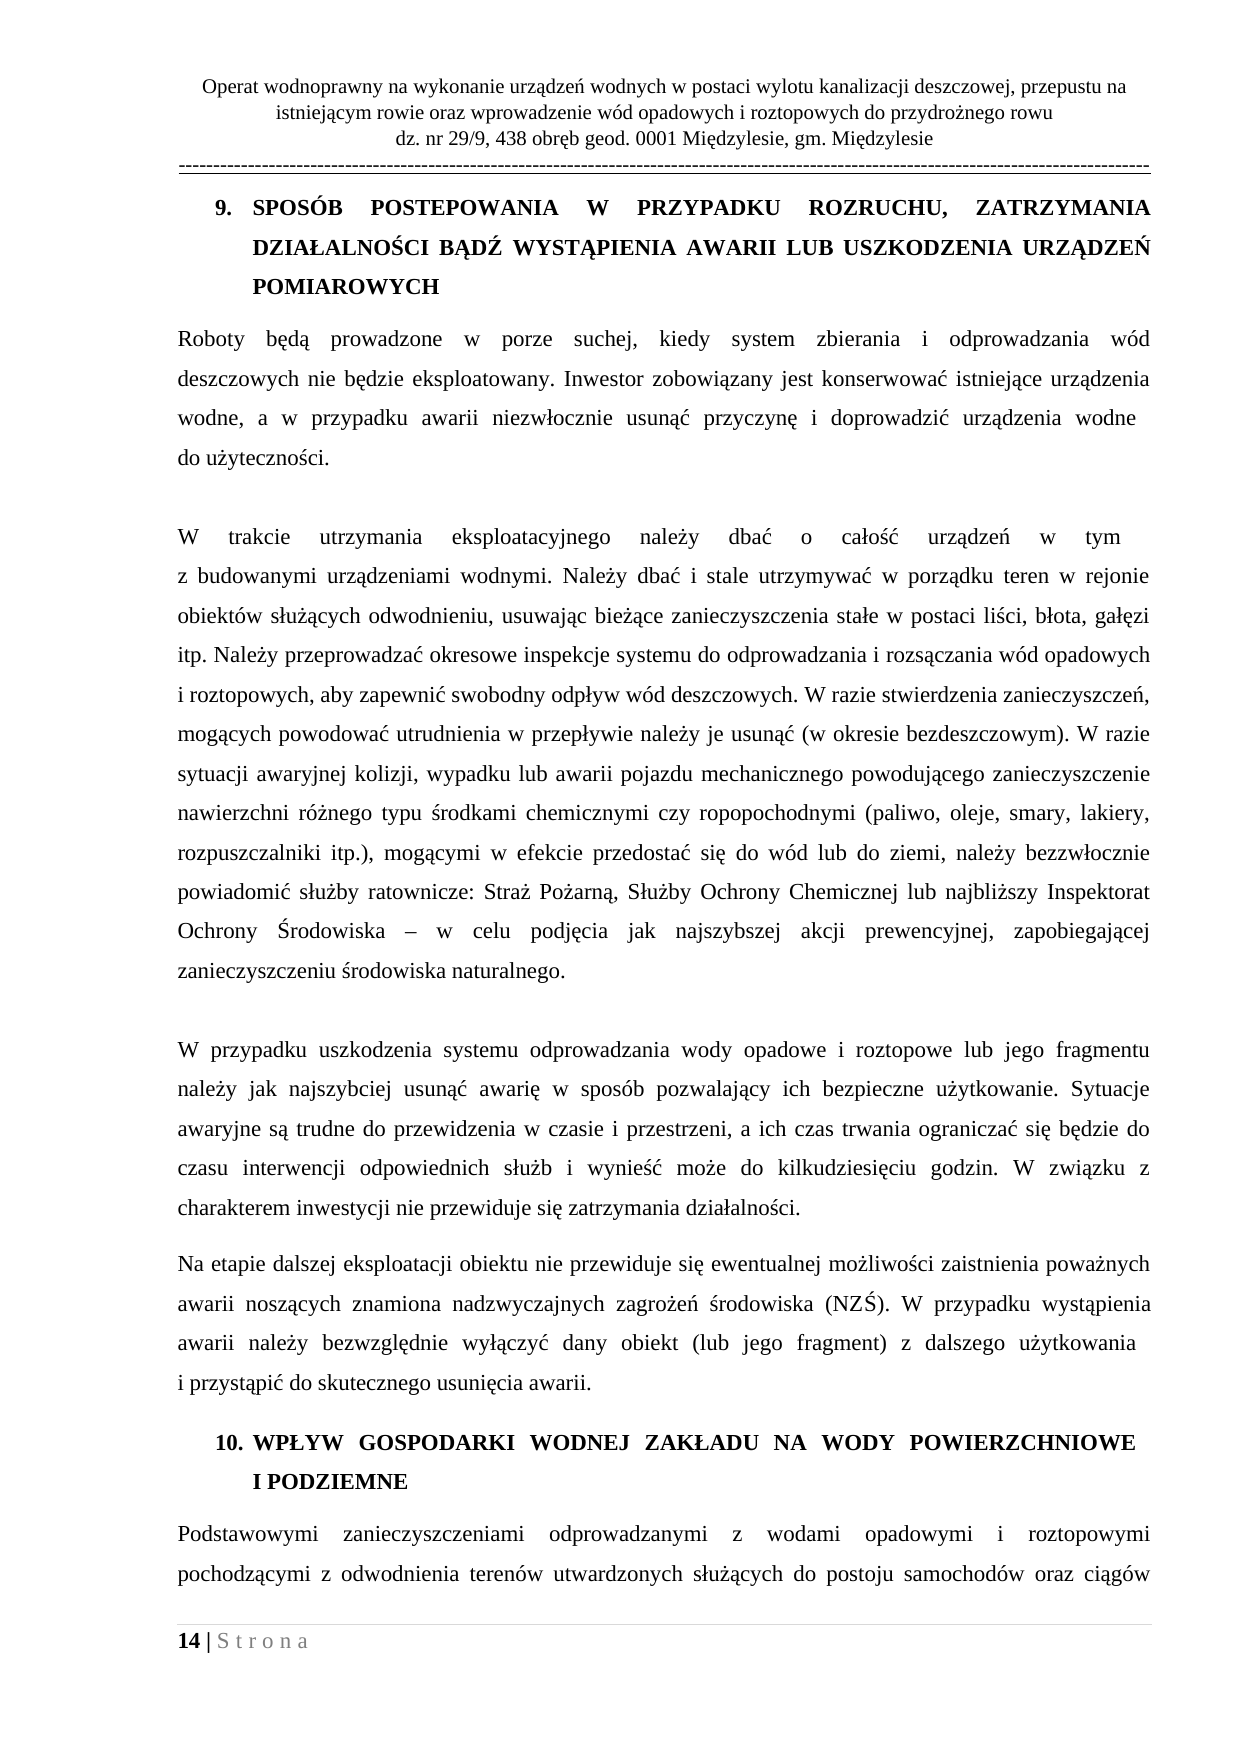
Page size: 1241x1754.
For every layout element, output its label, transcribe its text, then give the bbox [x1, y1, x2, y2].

text Roboty będą prowadzone w porze suchej, kiedy system zbierania i odprowadzania wód deszczowych nie będzie eksploatowany. Inwestor zobowiązany jest konserwować istniejące urządzenia wodne, a w przypadku awarii niezwłocznie usunąć przyczynę i doprowadzić urządzenia wodne do użyteczności. [177, 325, 1152, 470]
text W trakcie utrzymania eksploatacyjnego należy dbać o całość urządzeń w tym z budowanymi urządzeniami wodnymi. Należy dbać i stale utrzymywać w porządku teren w rejonie obiektów służących odwodnieniu, usuwając bieżące zanieczyszczenia stałe w postaci liści, błota, gałęzi itp. Należy przeprowadzać okresowe inspekcje systemu do odprowadzania i rozsączania wód opadowych i roztopowych, aby zapewnić swobodny odpływ wód deszczowych. W razie stwierdzenia zanieczyszczeń, mogących powodować utrudnienia w przepływie należy je usunąć (w okresie bezdeszczowym). W razie sytuacji awaryjnej kolizji, wypadku lub awarii pojazdu mechanicznego powodującego zanieczyszczenie nawierzchni różnego typu środkami chemicznymi czy ropopochodnymi (paliwo, oleje, smary, lakiery, rozpuszczalniki itp.), mogącymi w efekcie przedostać się do wód lub do ziemi, należy bezzwłocznie powiadomić służby ratownicze: Straż Pożarną, Służby Ochrony Chemicznej lub najbliższy Inspektorat Ochrony Środowiska – w celu podjęcia jak najszybszej akcji prewencyjnej, zapobiegającej zanieczyszczeniu środowiska naturalnego. [177, 523, 1152, 983]
text Na etapie dalszej eksploatacji obiektu nie przewiduje się ewentualnej możliwości zaistnienia poważnych awarii noszących znamiona nadzwyczajnych zagrożeń środowiska (NZŚ). W przypadku wystąpienia awarii należy bezwzględnie wyłączyć dany obiekt (lub jego fragment) z dalszego użytkowania i przystąpić do skutecznego usunięcia awarii. [177, 1250, 1152, 1395]
subtitle WPŁYW GOSPODARKI WODNEJ ZAKŁADU NA WODY POWIERZCHNIOWE I PODZIEMNE [215, 1429, 1152, 1495]
text W przypadku uszkodzenia systemu odprowadzania wody opadowe i roztopowe lub jego fragmentu należy jak najszybciej usunąć awarię w sposób pozwalający ich bezpieczne użytkowanie. Sytuacje awaryjne są trudne do przewidzenia w czasie i przestrzeni, a ich czas trwania ograniczać się będzie do czasu interwencji odpowiednich służb i wynieść może do kilkudziesięciu godzin. W związku z charakterem inwestycji nie przewiduje się zatrzymania działalności. [177, 1036, 1152, 1220]
subtitle SPOSÓB POSTEPOWANIA W PRZYPADKU ROZRUCHU, ZATRZYMANIA DZIAŁALNOŚCI BĄDŹ WYSTĄPIENIA AWARII LUB USZKODZENIA URZĄDZEŃ POMIAROWYCH [215, 194, 1152, 300]
